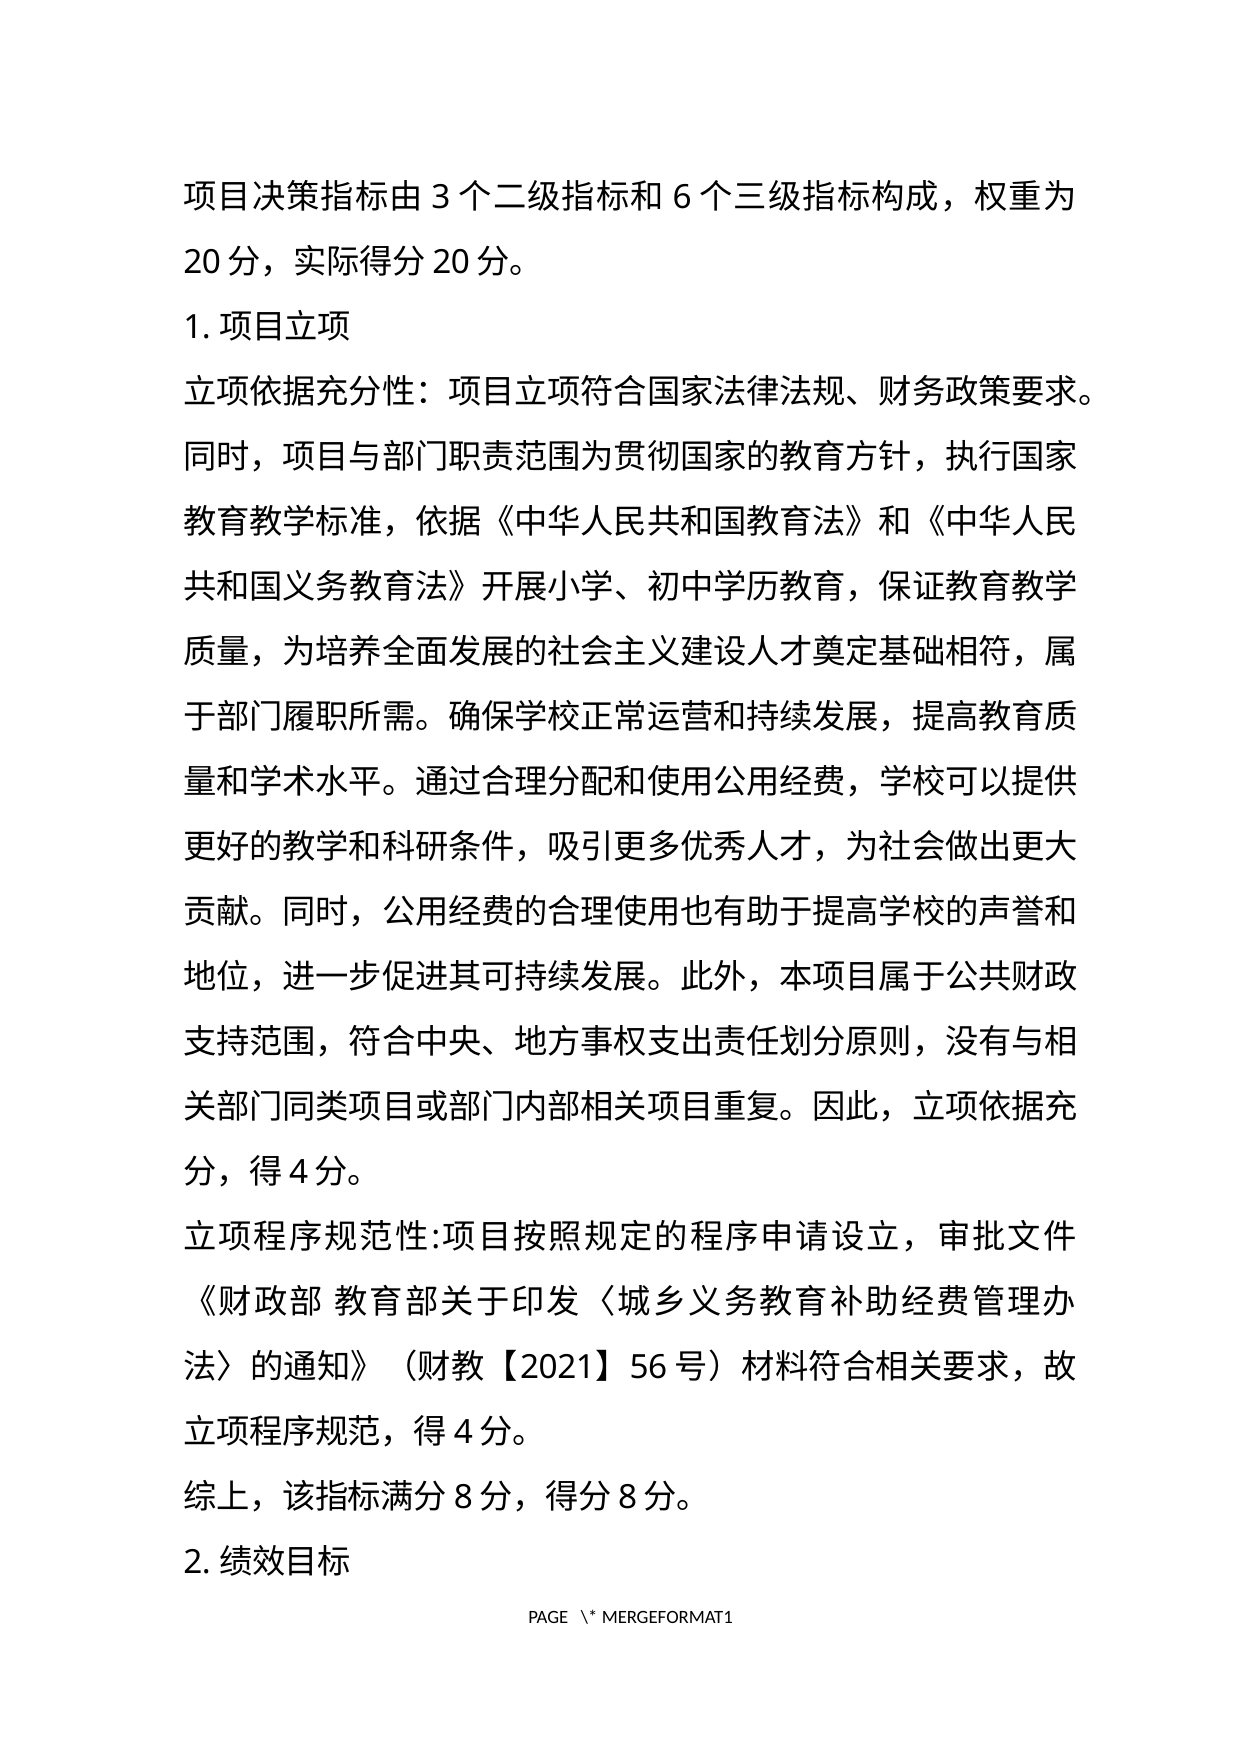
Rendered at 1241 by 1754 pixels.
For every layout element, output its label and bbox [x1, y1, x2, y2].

text [183, 162, 1078, 1592]
